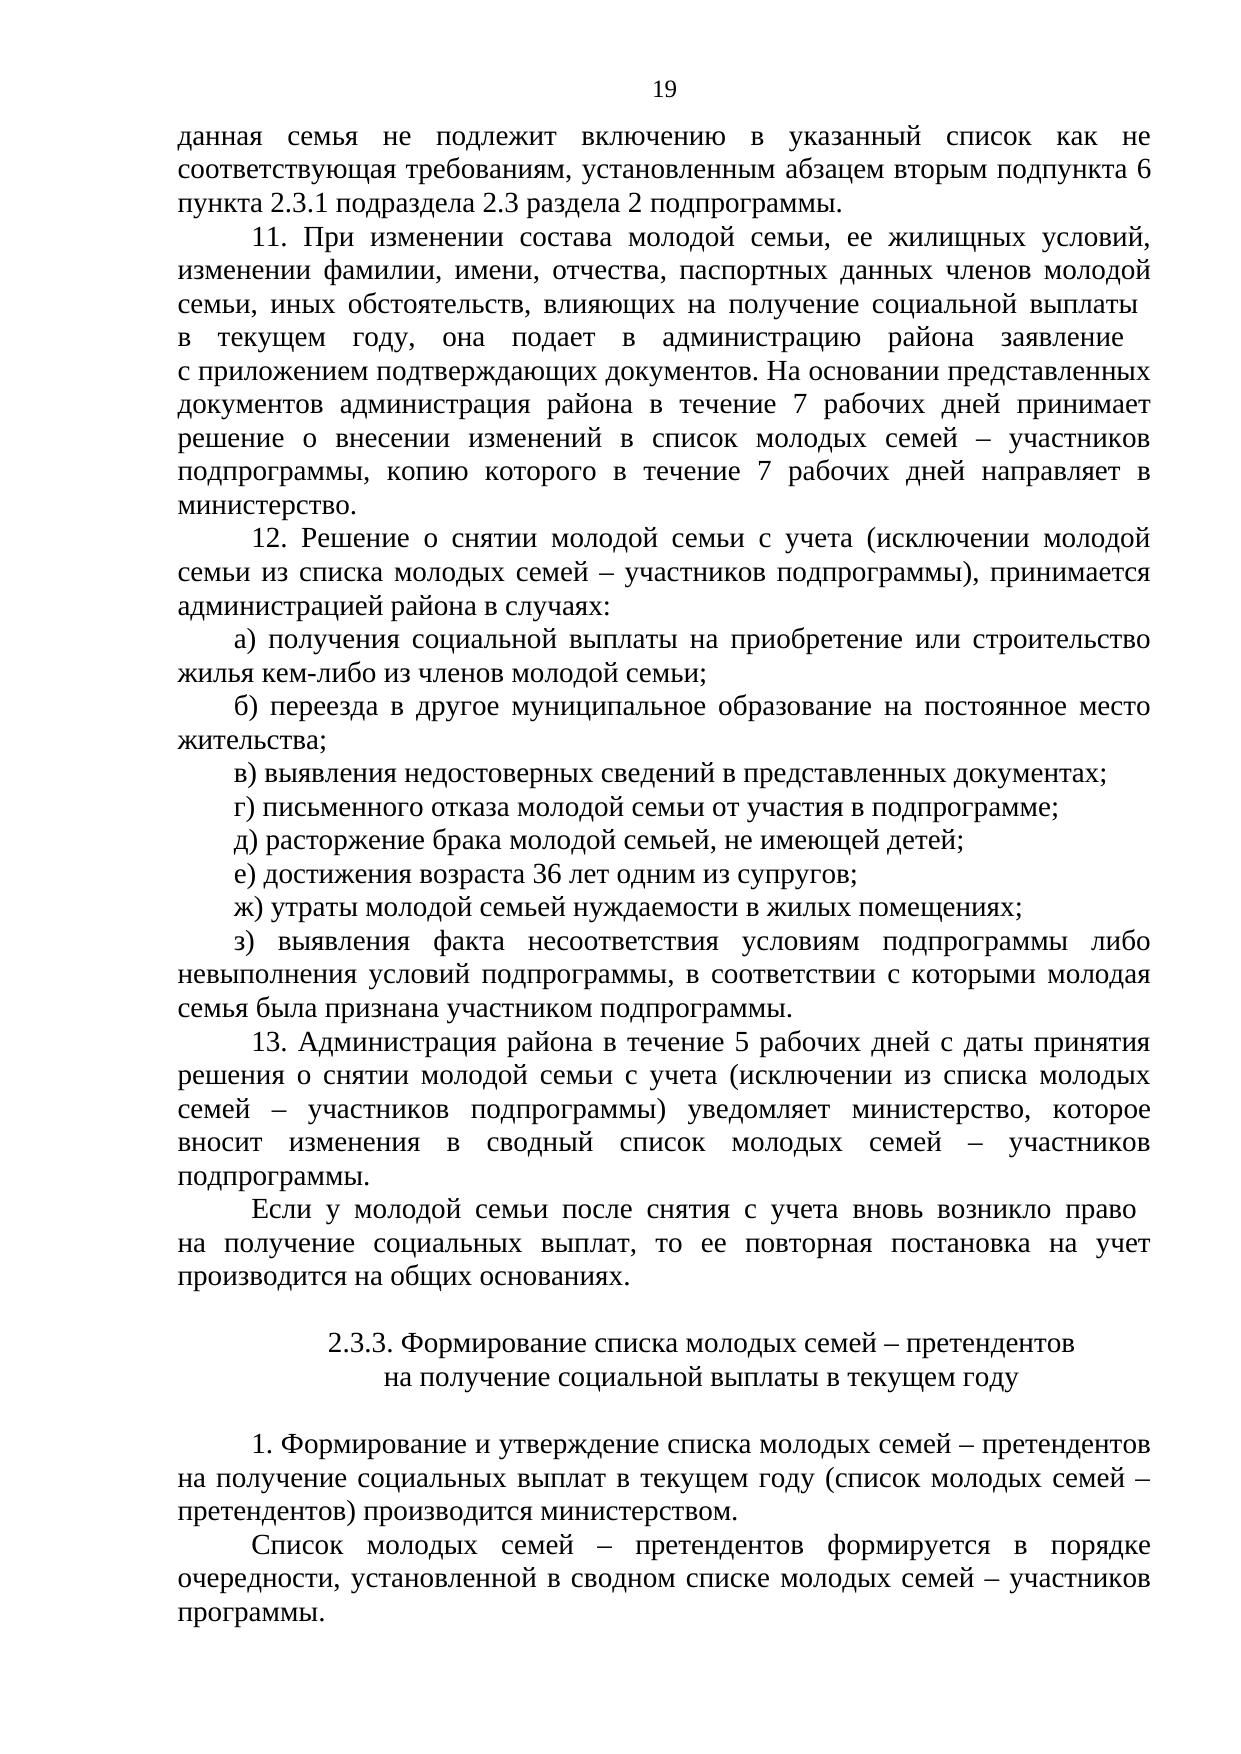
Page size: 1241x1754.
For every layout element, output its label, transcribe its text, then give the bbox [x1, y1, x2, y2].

text з) выявления факта несоответствия условиям подпрограммы либо невыполнения условий подпрограммы, в соответствии с которыми молодая семья была признана участником подпрограммы. [177, 923, 1152, 1024]
text Список молодых семей – претендентов формируется в порядке очередности, установленной в сводном списке молодых семей – участников программы. [177, 1527, 1152, 1627]
text 13. Администрация района в течение 5 рабочих дней с даты принятия решения о снятии молодой семьи с учета (исключении из списка молодых семей – участников подпрограммы) уведомляет министерство, которое вносит изменения в сводный список молодых семей – участников подпрограммы. [177, 1024, 1152, 1191]
text 2.3.3. Формирование списка молодых семей – претендентов [177, 1326, 1152, 1359]
text 11. При изменении состава молодой семьи, ее жилищных условий, изменении фамилии, имени, отчества, паспортных данных членов молодой семьи, иных обстоятельств, влияющих на получение социальной выплаты в текущем году, она подает в администрацию района заявление с приложением подтверждающих документов. На основании представленных документов администрация района в течение 7 рабочих дней принимает решение о внесении изменений в список молодых семей – участников подпрограммы, копию которого в течение 7 рабочих дней направляет в министерство. [177, 219, 1152, 521]
text а) получения социальной выплаты на приобретение или строительство жилья кем-либо из членов молодой семьи; [177, 621, 1152, 688]
text 1. Формирование и утверждение списка молодых семей – претендентов на получение социальных выплат в текущем году (список молодых семей – претендентов) производится министерством. [177, 1426, 1152, 1527]
text ж) утраты молодой семьей нуждаемости в жилых помещениях; [177, 889, 1152, 923]
text б) переезда в другое муниципальное образование на постоянное место жительства; [177, 688, 1152, 755]
text д) расторжение брака молодой семьей, не имеющей детей; [177, 822, 1152, 856]
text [177, 118, 1152, 219]
text в) выявления недостоверных сведений в представленных документах; [177, 755, 1152, 789]
text г) письменного отказа молодой семьи от участия в подпрограмме; [177, 789, 1152, 822]
text е) достижения возраста 36 лет одним из супругов; [177, 856, 1152, 889]
text Если у молодой семьи после снятия с учета вновь возникло право на получение социальных выплат, то ее повторная постановка на учет производится на общих основаниях. [177, 1191, 1152, 1292]
text 12. Решение о снятии молодой семьи с учета (исключении молодой семьи из списка молодых семей – участников подпрограммы), принимается администрацией района в случаях: [177, 521, 1152, 621]
text на получение социальной выплаты в текущем году [177, 1359, 1152, 1393]
